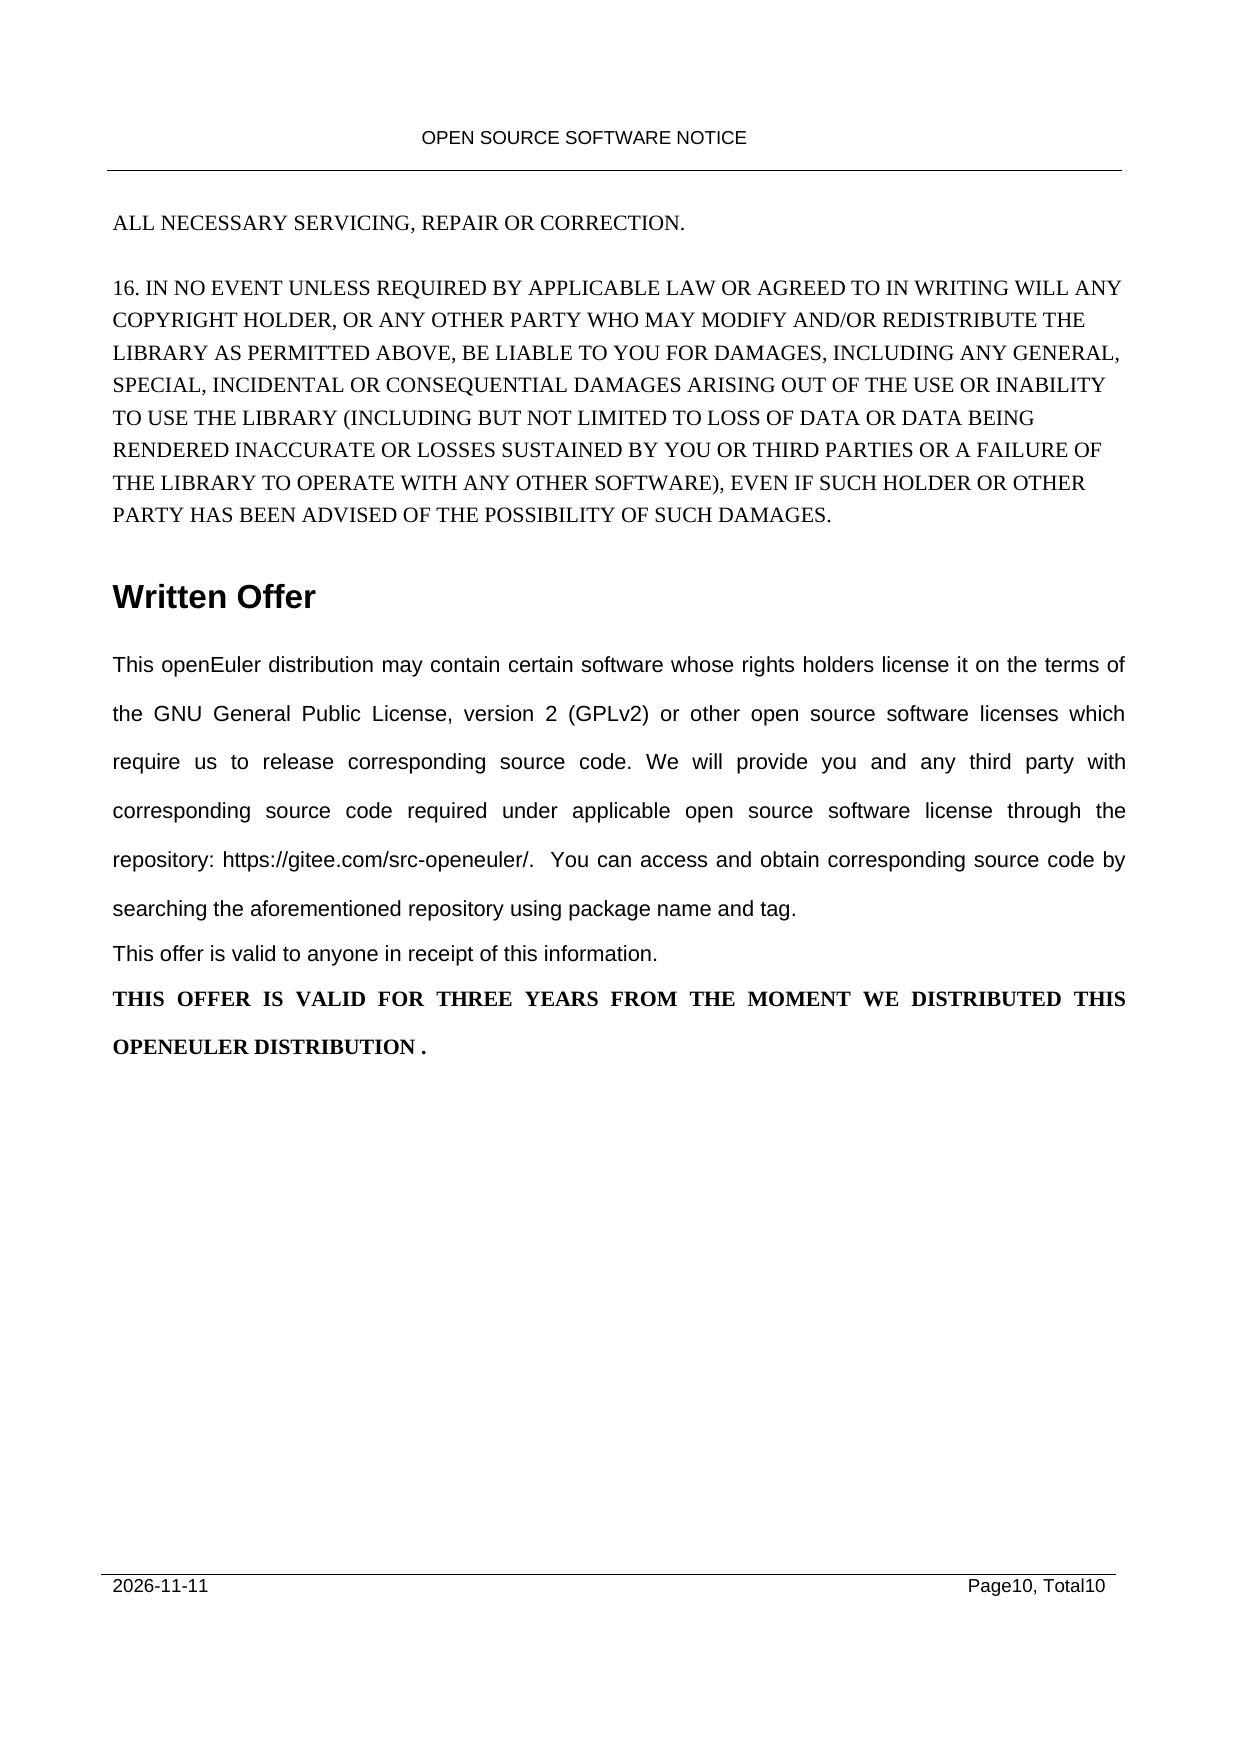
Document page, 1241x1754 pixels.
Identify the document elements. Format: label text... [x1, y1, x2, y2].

text This offer is valid to anyone in receipt of this information. [112, 937, 1128, 969]
text This openEuler distribution may contain certain software whose rights holders license it on the terms of the GNU General Public License, version 2 (GPLv2) or other open source software licenses which require us to release corresponding source code. We will provide you and any third party with corresponding source code required under applicable open source software license through the repository: https://gitee.com/src-openeuler/. You can access and obtain corresponding source code by searching the aforementioned repository using package name and tag. [112, 648, 1128, 924]
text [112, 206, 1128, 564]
text THIS OFFER IS VALID FOR THREE YEARS FROM THE MOMENT WE DISTRIBUTED THIS OPENEULER DISTRIBUTION . [112, 982, 1128, 1063]
text Written Offer [112, 564, 1128, 629]
